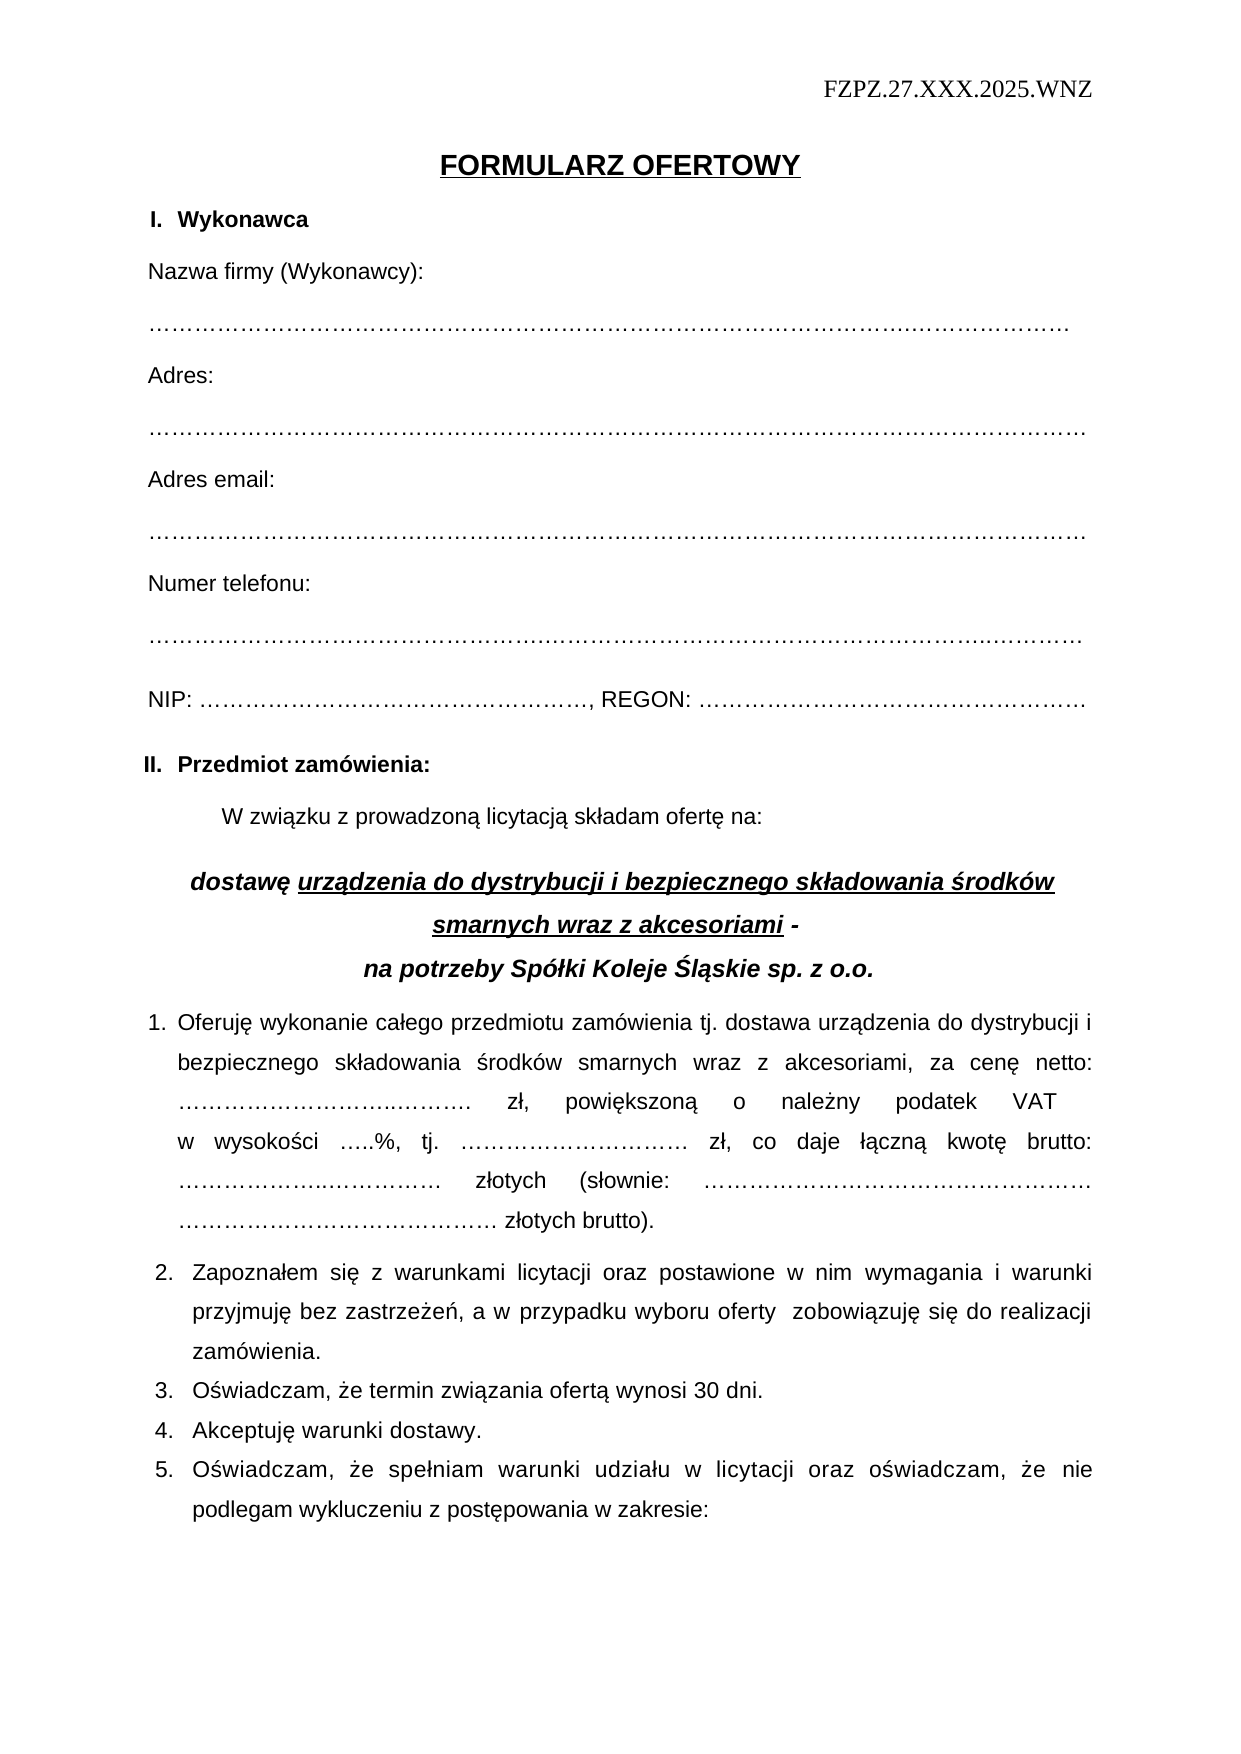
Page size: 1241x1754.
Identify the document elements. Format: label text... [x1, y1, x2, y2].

list Oferuję wykonanie całego przedmiotu zamówienia tj. dostawa urządzenia do dystrybucji i bezpiecznego składowania środków smarnych wraz z akcesoriami, za cenę netto: ………………………..………. zł, powiększoną o należny podatek VAT w wysokości …..%, tj. ………………………… zł, co daje łączną kwotę brutto: ………………..…………… złotych (słownie: …………………………………………… …………………………………… złotych brutto). [148, 1009, 1093, 1233]
text Adres: [148, 362, 1093, 388]
list Akceptuję warunki dostawy. [154, 1417, 1093, 1443]
text Nazwa firmy (Wykonawcy): [148, 258, 1093, 284]
text …………………………………………………………………………………………………………… [148, 518, 1093, 544]
text Adres email: [148, 466, 1093, 492]
list Oświadczam, że termin związania ofertą wynosi 30 dni. [154, 1377, 1093, 1403]
text …………………………………………….…………………………………………………..………… [148, 622, 1093, 648]
text ……………………………………………………………………………………….………………… [148, 310, 1093, 336]
subtitle Wykonawca [162, 206, 1093, 232]
text …………………………………………………………………………………………………………… [148, 414, 1093, 440]
subtitle Przedmiot zamówienia: [162, 751, 1093, 777]
subtitle FORMULARZ OFERTOWY [148, 148, 1093, 181]
list Oświadczam, że spełniam warunki udziału w licytacji oraz oświadczam, że nie podlegam wykluczeniu z postępowania w zakresie: [155, 1456, 1093, 1522]
text Numer telefonu: [148, 570, 1093, 596]
text NIP: ……………………………………………, REGON: …………………………………………… [148, 686, 1093, 713]
text dostawę urządzenia do dystrybucji i bezpiecznego składowania środków smarnych wraz z akcesoriami - na potrzeby Spółki Koleje Śląskie sp. z o.o. [148, 867, 1093, 982]
text W związku z prowadzoną licytacją składam ofertę na: [221, 803, 1093, 829]
list Zapoznałem się z warunkami licytacji oraz postawione w nim wymagania i warunki przyjmuję bez zastrzeżeń, a w przypadku wyboru oferty zobowiązuję się do realizacji zamówienia. [154, 1259, 1093, 1364]
